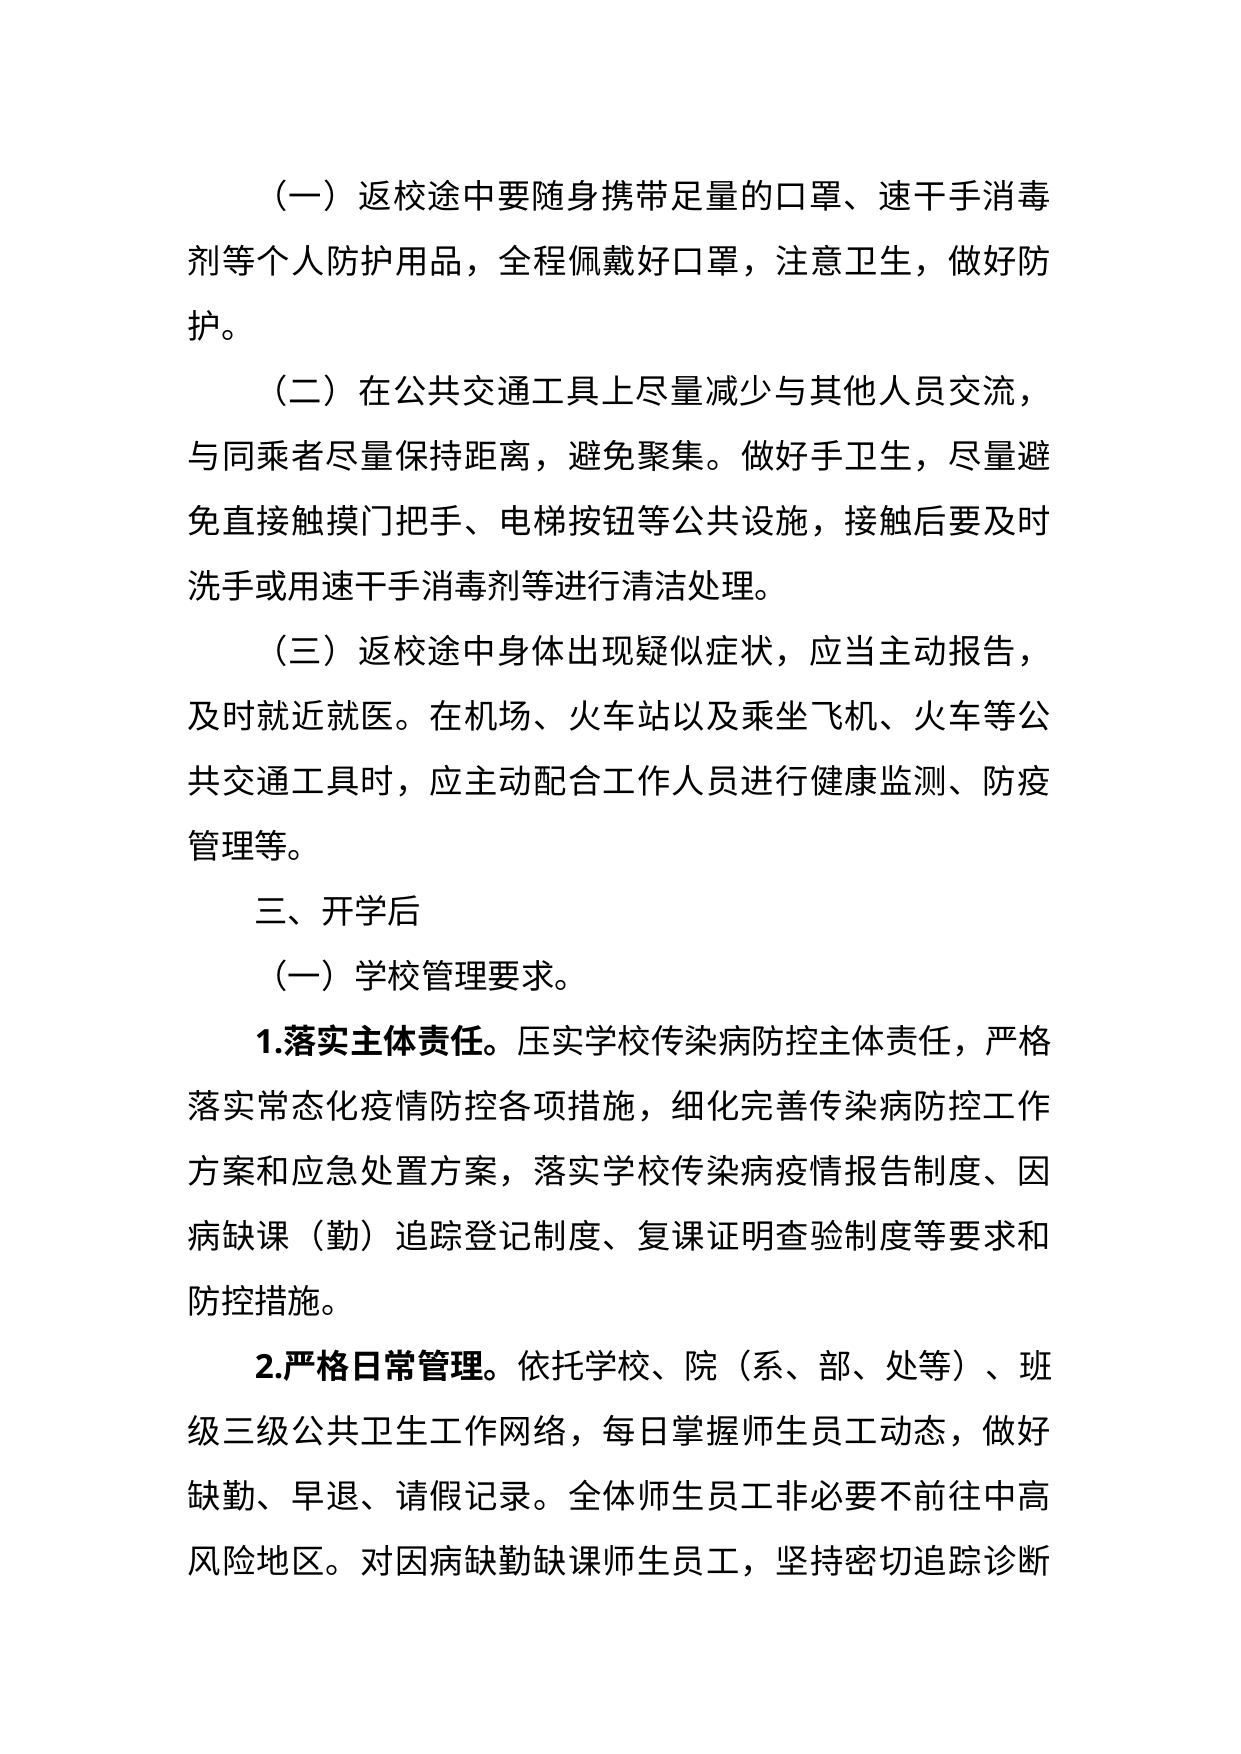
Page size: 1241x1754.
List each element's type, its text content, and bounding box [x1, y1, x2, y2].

text 三、开学后 [187, 877, 1053, 942]
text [187, 1332, 1053, 1592]
text （三）返校途中身体出现疑似症状，应当主动报告，及时就近就医。在机场、火车站以及乘坐飞机、火车等公共交通工具时，应主动配合工作人员进行健康监测、防疫管理等。 [187, 617, 1053, 877]
text 1.落实主体责任。压实学校传染病防控主体责任，严格落实常态化疫情防控各项措施，细化完善传染病防控工作方案和应急处置方案，落实学校传染病疫情报告制度、因病缺课（勤）追踪登记制度、复课证明查验制度等要求和防控措施。 [187, 1007, 1053, 1332]
text （一）返校途中要随身携带足量的口罩、速干手消毒剂等个人防护用品，全程佩戴好口罩，注意卫生，做好防护。 [187, 162, 1053, 357]
text （一）学校管理要求。 [187, 942, 1053, 1007]
text （二）在公共交通工具上尽量减少与其他人员交流，与同乘者尽量保持距离，避免聚集。做好手卫生，尽量避免直接触摸门把手、电梯按钮等公共设施，接触后要及时洗手或用速干手消毒剂等进行清洁处理。 [187, 357, 1053, 617]
